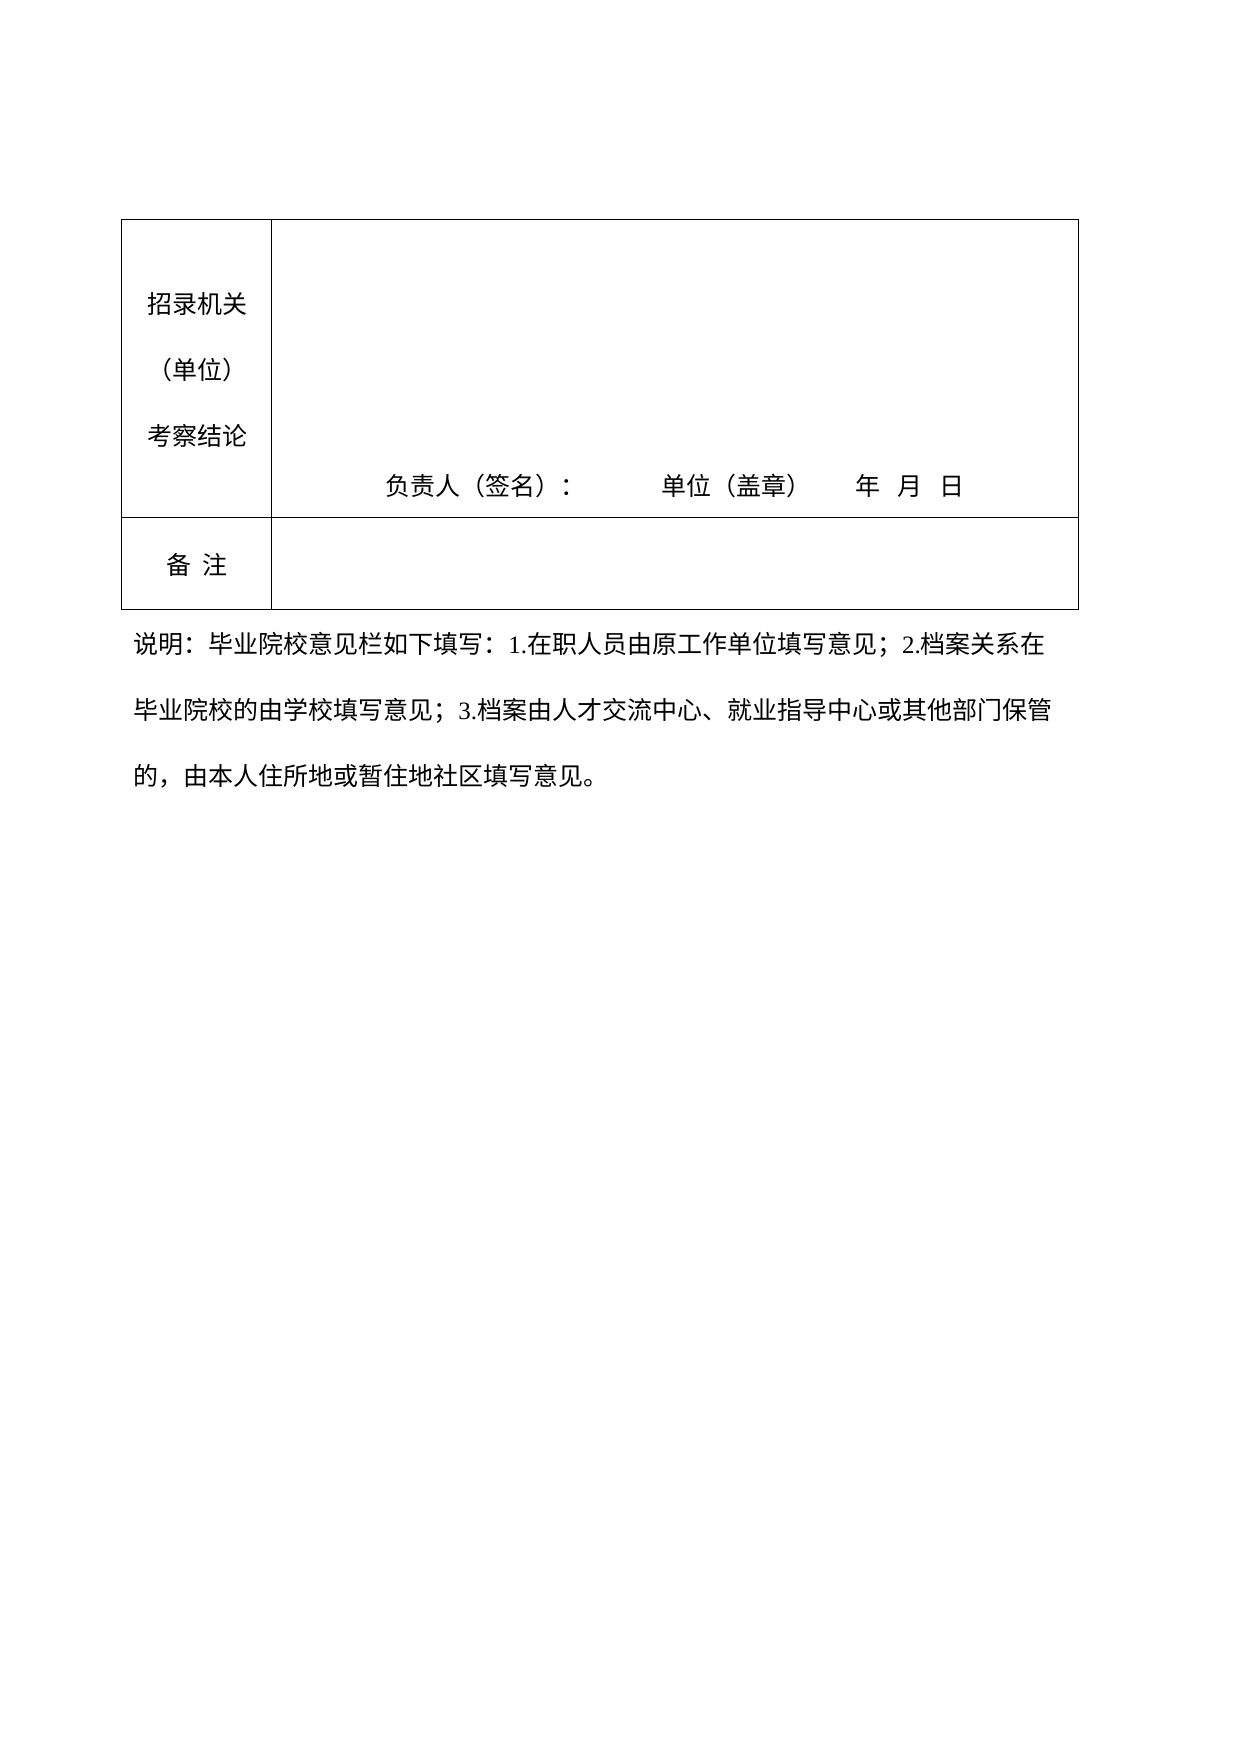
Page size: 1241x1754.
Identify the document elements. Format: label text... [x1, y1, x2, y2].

table_cell 说明：毕业院校意见栏如下填写：1.在职人员由原工作单位填写意见；2.档案关系在毕业院校的由学校填写意见；3.档案由人才交流中心、就业指导中心或其他部门保管的，由本人住所地或暂住地社区填写意见。 [122, 610, 1078, 808]
table_cell 负责人（签名）： 单位（盖章） 年 月 日 [272, 220, 1078, 517]
table_cell 备 注 [122, 518, 271, 608]
table_cell 招录机关（单位） 考察结论 [122, 220, 271, 517]
table_cell [272, 518, 1078, 608]
